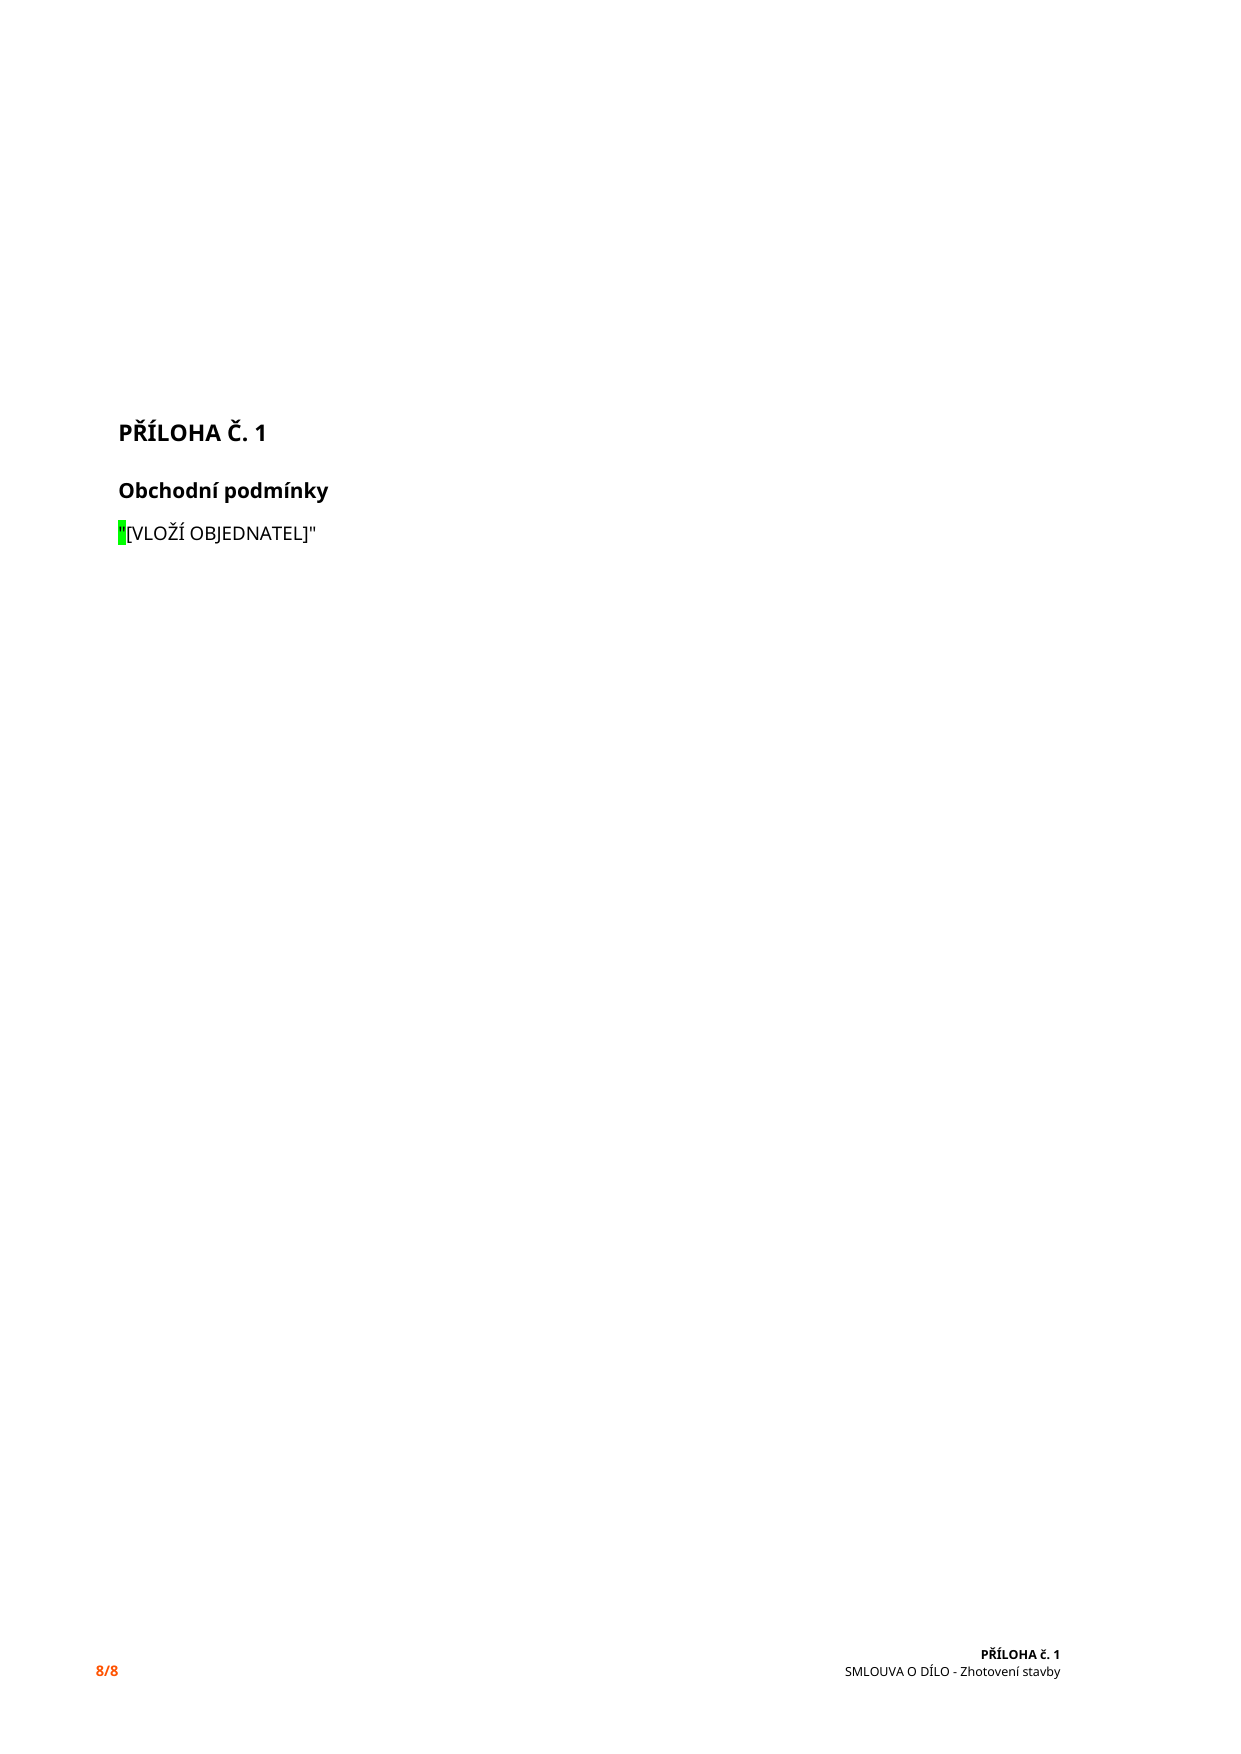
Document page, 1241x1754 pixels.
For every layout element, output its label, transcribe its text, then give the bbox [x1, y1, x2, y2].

text Příloha č. 1 [118, 417, 1024, 448]
text Obchodní podmínky [118, 476, 1024, 504]
